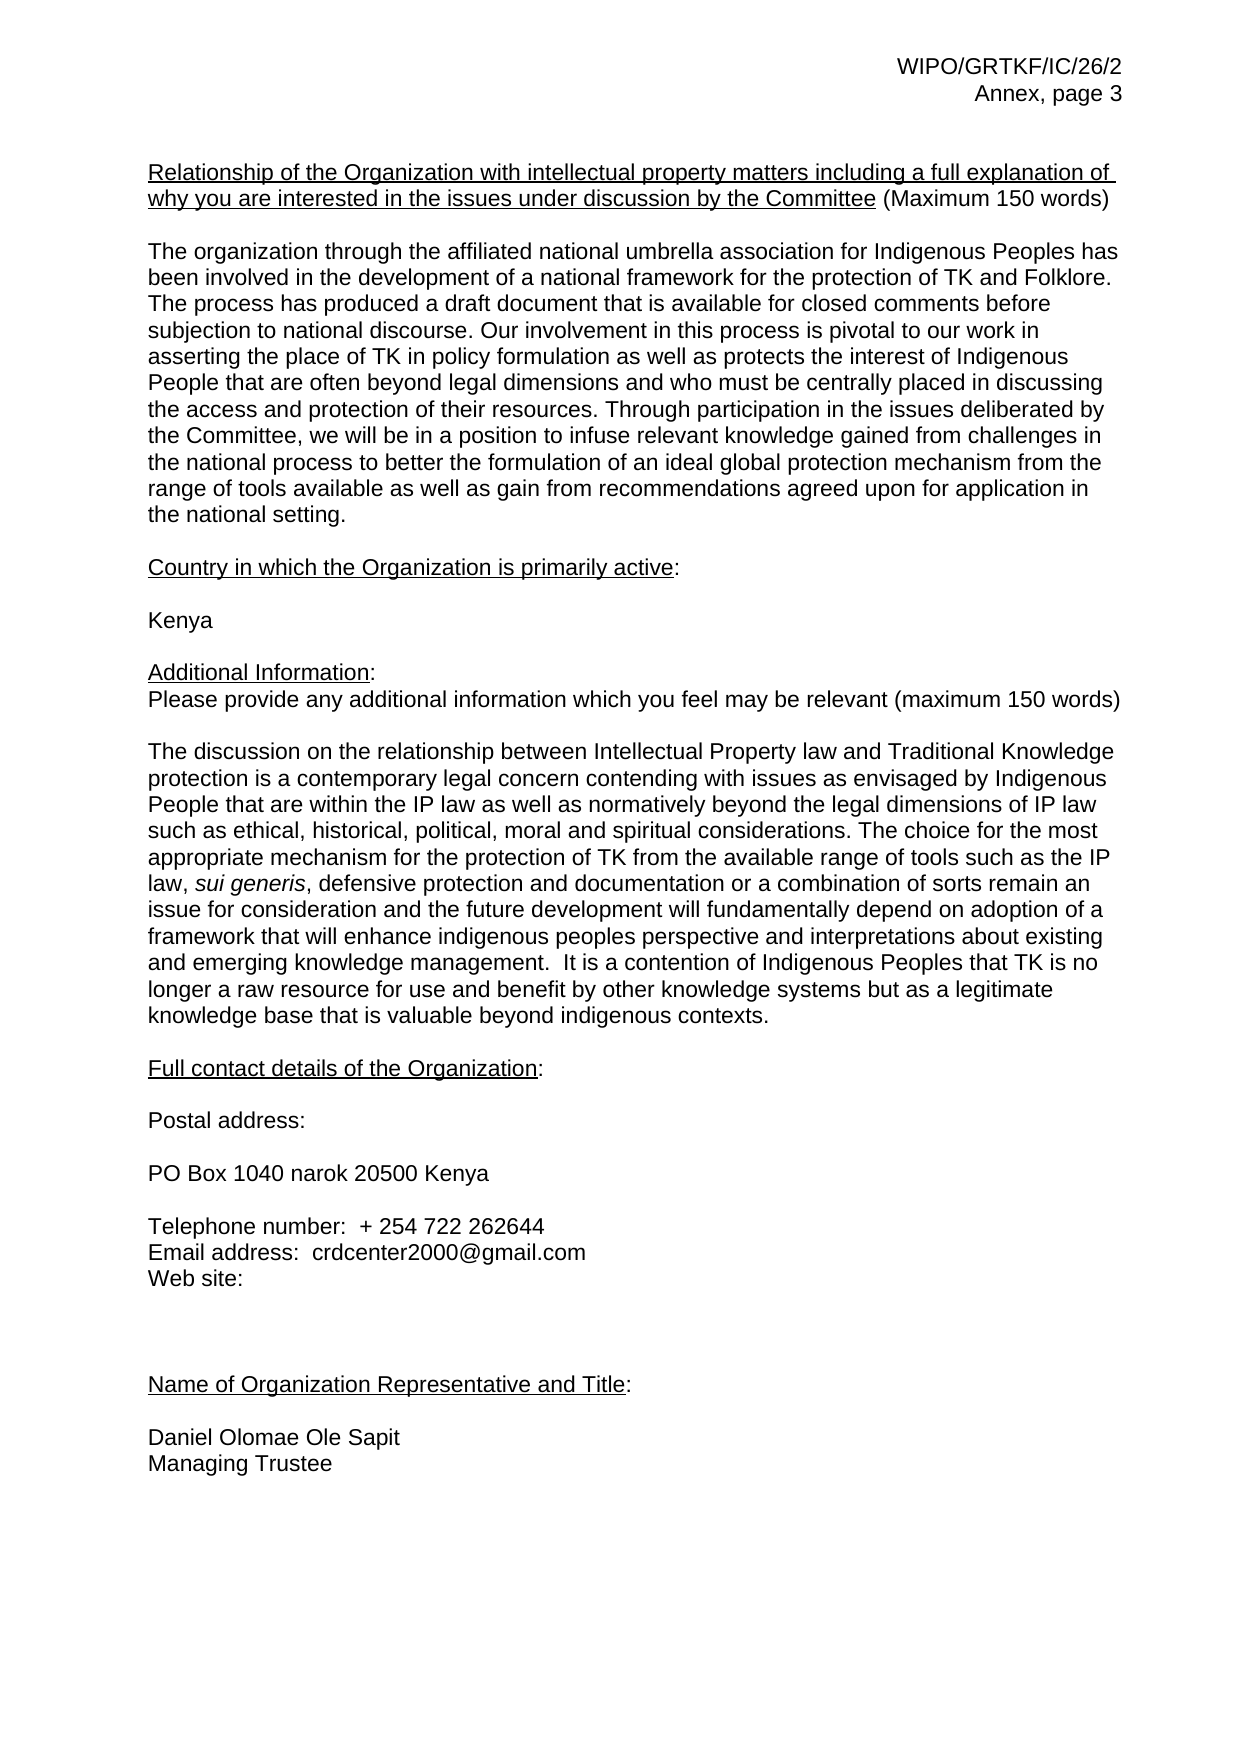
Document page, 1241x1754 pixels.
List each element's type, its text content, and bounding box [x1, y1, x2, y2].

text Daniel Olomae Ole Sapit [148, 1423, 1122, 1450]
text Postal address: [148, 1107, 1122, 1134]
text PO Box 1040 narok 20500 Kenya [148, 1160, 1122, 1186]
text Web site: [148, 1265, 1122, 1292]
text Additional Information: [148, 659, 1122, 686]
text Managing Trustee [148, 1450, 1122, 1476]
text The discussion on the relationship between Intellectual Property law and Traditional Knowledge protection is a contemporary legal concern contending with issues as envisaged by Indigenous People that are within the IP law as well as normatively beyond the legal dimensions of IP law such as ethical, historical, political, moral and spiritual considerations. The choice for the most appropriate mechanism for the protection of TK from the available range of tools such as the IP law, sui generis, defensive protection and documentation or a combination of sorts remain an issue for consideration and the future development will fundamentally depend on adoption of a framework that will enhance indigenous peoples perspective and interpretations about existing and emerging knowledge management. It is a contention of Indigenous Peoples that TK is no longer a raw resource for use and benefit by other knowledge systems but as a legitimate knowledge base that is valuable beyond indigenous contexts. [148, 738, 1122, 1028]
text Please provide any additional information which you feel may be relevant (maximum 150 words) [148, 686, 1122, 712]
text Email address: crdcenter2000@gmail.com [148, 1239, 1122, 1265]
text Telephone number: + 254 722 262644 [148, 1213, 1122, 1239]
text Full contact details of the Organization: [148, 1054, 1122, 1081]
text Country in which the Organization is primarily active: [148, 554, 1122, 580]
text Relationship of the Organization with intellectual property matters including a full explanation of why you are interested in the issues under discussion by the Committee (Maximum 150 words) [148, 158, 1122, 211]
text Name of Organization Representative and Title: [148, 1371, 1122, 1397]
text Kenya [148, 607, 1122, 633]
text The organization through the affiliated national umbrella association for Indigenous Peoples has been involved in the development of a national framework for the protection of TK and Folklore. The process has produced a draft document that is available for closed comments before subjection to national discourse. Our involvement in this process is pivotal to our work in asserting the place of TK in policy formulation as well as protects the interest of Indigenous People that are often beyond legal dimensions and who must be centrally placed in discussing the access and protection of their resources. Through participation in the issues deliberated by the Committee, we will be in a position to infuse relevant knowledge gained from challenges in the national process to better the formulation of an ideal global protection mechanism from the range of tools available as well as gain from recommendations agreed upon for application in the national setting. [148, 238, 1122, 527]
